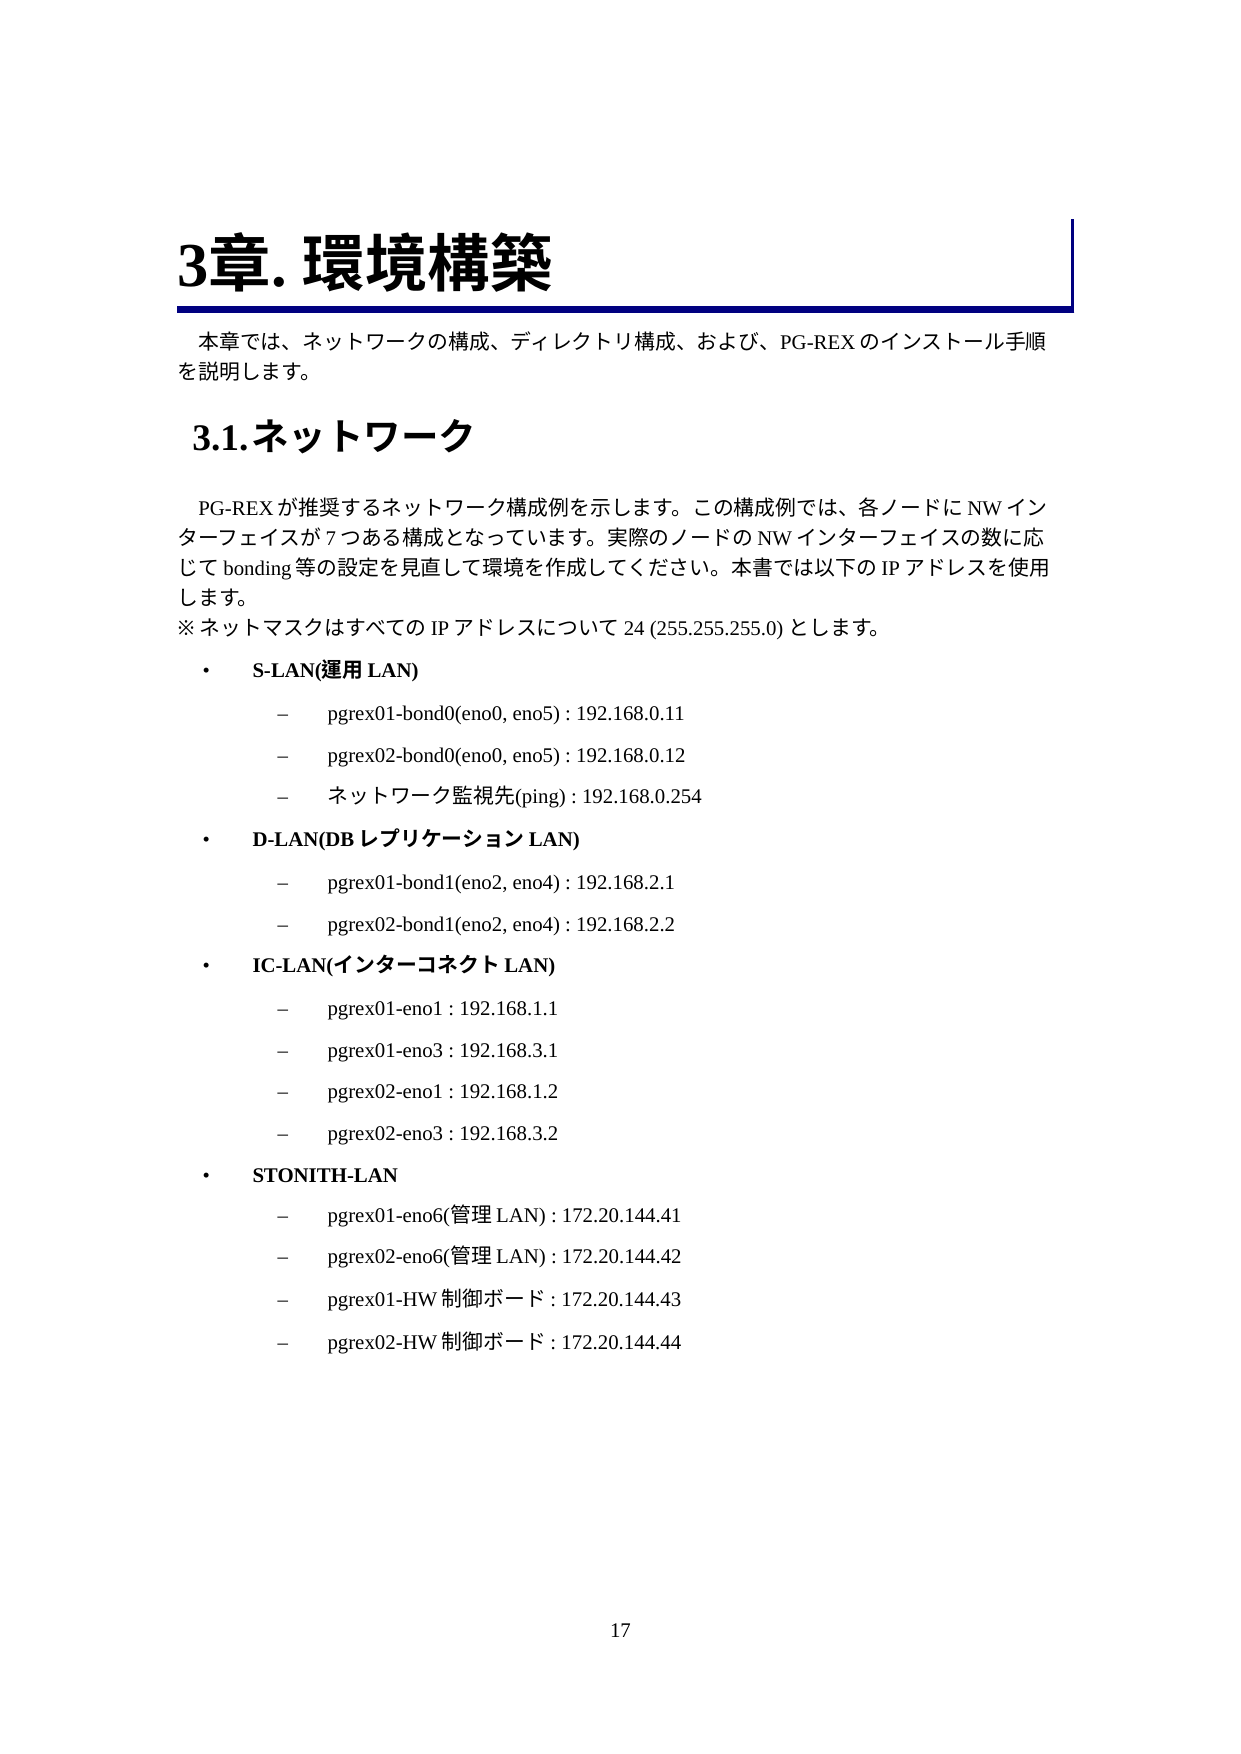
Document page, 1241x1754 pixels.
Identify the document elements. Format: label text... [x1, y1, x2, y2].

list pgrex02-eno1 : 192.168.1.2 [277, 1074, 1054, 1103]
list STONITH-LAN [202, 1157, 1054, 1187]
list S-LAN(運用LAN) [202, 654, 1054, 683]
list pgrex01-bond0(eno0, eno5) : 192.168.0.11 [277, 696, 1054, 725]
subtitle 環境構築 [177, 219, 1071, 306]
list pgrex02-eno6(管理LAN) : 172.20.144.42 [277, 1241, 1054, 1270]
text 本章では、ネットワークの構成、ディレクトリ構成、および、PG-REXのインストール手順を説明します。 [177, 325, 1054, 386]
list ネットワーク監視先(ping) : 192.168.0.254 [277, 779, 1054, 809]
list D-LAN(DBレプリケーションLAN) [202, 822, 1054, 852]
list pgrex02-bond1(eno2, eno4) : 192.168.2.2 [277, 906, 1054, 936]
list pgrex01-bond1(eno2, eno4) : 192.168.2.1 [277, 865, 1054, 894]
list pgrex01-HW制御ボード : 172.20.144.43 [277, 1282, 1054, 1313]
text PG-REXが推奨するネットワーク構成例を示します。この構成例では、各ノードにNWインターフェイスが7つある構成となっています。実際のノードのNWインターフェイスの数に応じてbonding等の設定を見直して環境を作成してください。本書では以下のIPアドレスを使用します。 [177, 491, 1054, 612]
subtitle ネットワーク [192, 411, 1063, 462]
list IC-LAN(インターコネクトLAN) [202, 948, 1054, 978]
list pgrex01-eno6(管理LAN) : 172.20.144.41 [277, 1199, 1054, 1228]
list pgrex02-HW制御ボード : 172.20.144.44 [277, 1325, 1054, 1355]
list pgrex01-eno3 : 192.168.3.1 [277, 1032, 1054, 1062]
text ※ ネットマスクはすべてのIPアドレスについて24 (255.255.255.0) とします。 [177, 612, 1054, 642]
list pgrex02-eno3 : 192.168.3.2 [277, 1116, 1054, 1145]
list pgrex01-eno1 : 192.168.1.1 [277, 991, 1054, 1020]
list pgrex02-bond0(eno0, eno5) : 192.168.0.12 [277, 738, 1054, 767]
